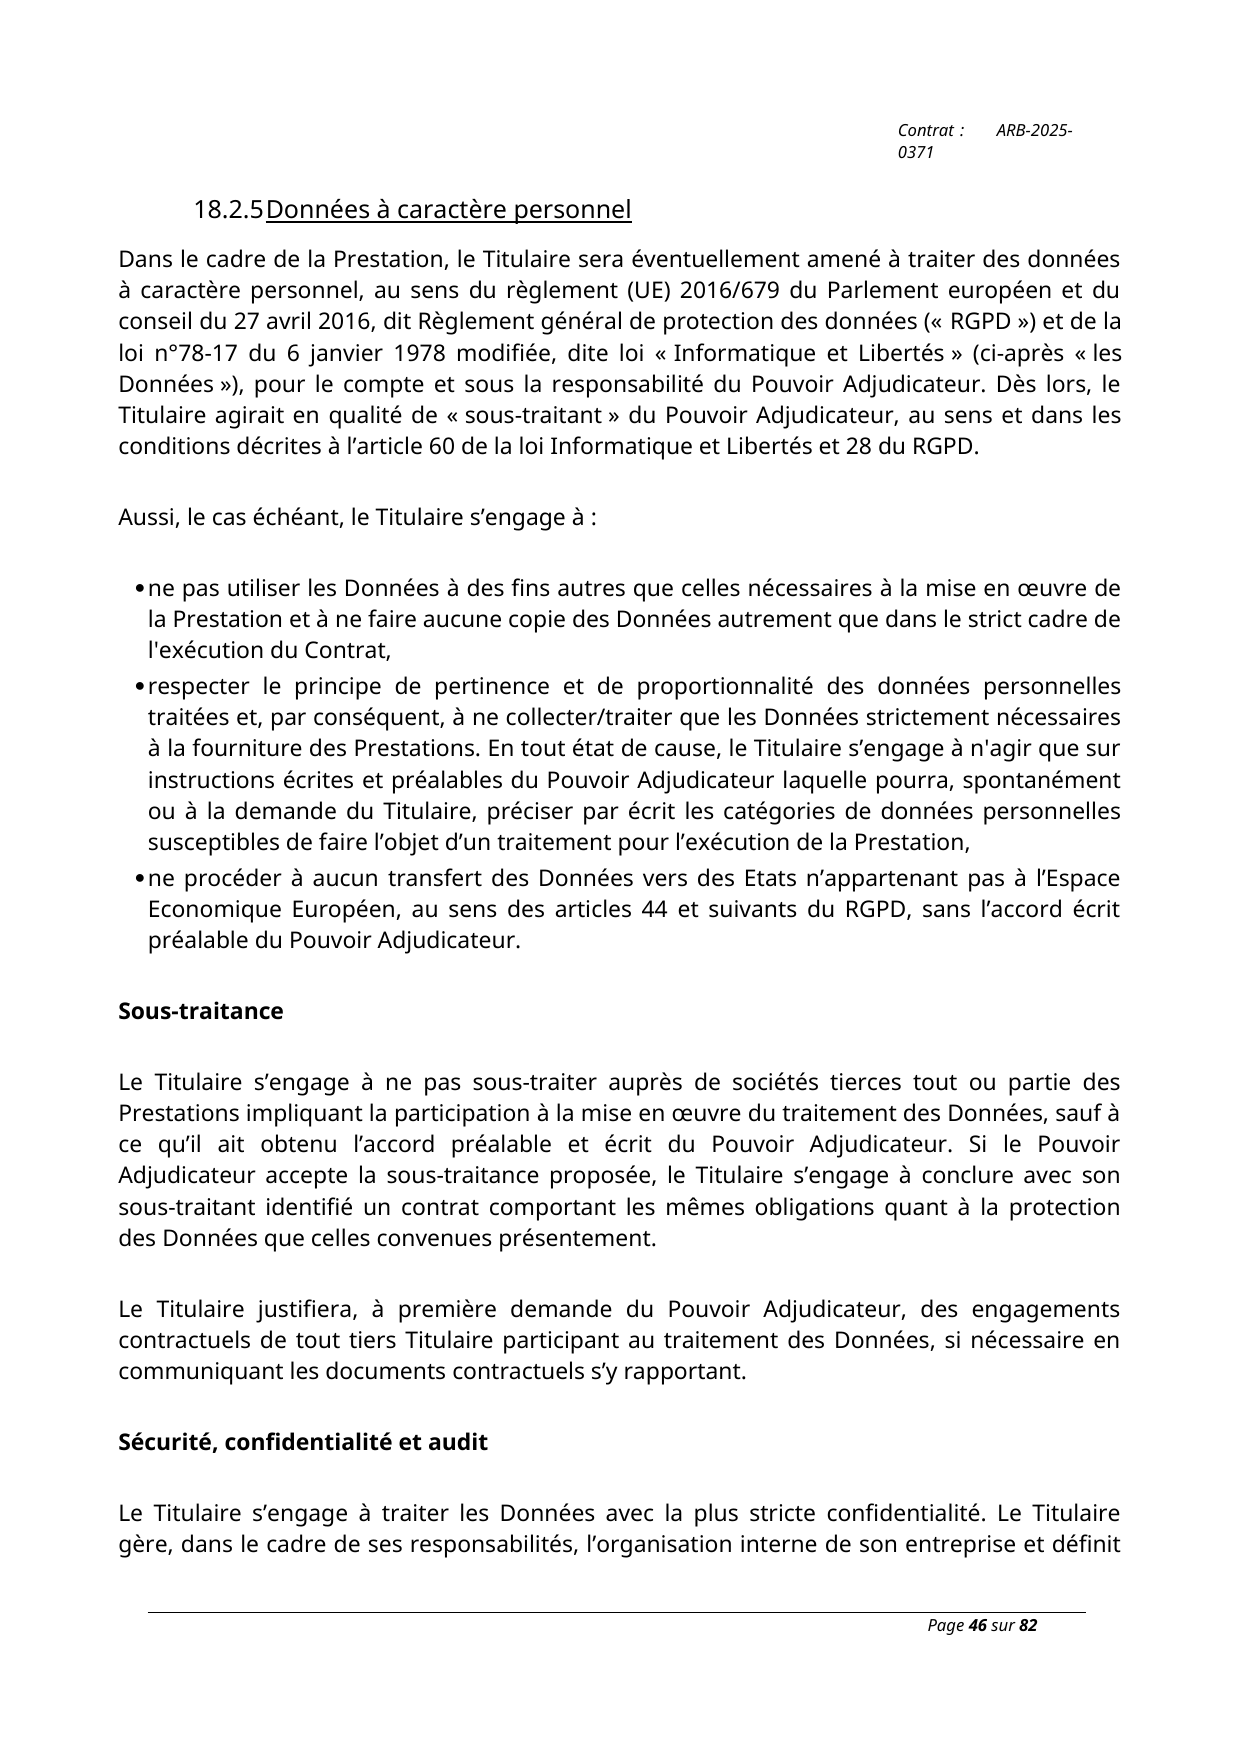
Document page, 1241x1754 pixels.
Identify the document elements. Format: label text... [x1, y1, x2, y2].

text Aussi, le cas échéant, le Titulaire s’engage à : [118, 501, 1122, 532]
text Sécurité, confidentialité et audit [118, 1426, 1122, 1457]
list ne procéder à aucun transfert des Données vers des Etats n’appartenant pas à l’Espace Economique Européen, au sens des articles 44 et suivants du RGPD, sans l’accord écrit préalable du Pouvoir Adjudicateur. [136, 861, 1122, 955]
list ne pas utiliser les Données à des fins autres que celles nécessaires à la mise en œuvre de la Prestation et à ne faire aucune copie des Données autrement que dans le strict cadre de l'exécution du Contrat, [136, 572, 1122, 666]
text Le Titulaire s’engage à ne pas sous-traiter auprès de sociétés tierces tout ou partie des Prestations impliquant la participation à la mise en œuvre du traitement des Données, sauf à ce qu’il ait obtenu l’accord préalable et écrit du Pouvoir Adjudicateur. Si le Pouvoir Adjudicateur accepte la sous-traitance proposée, le Titulaire s’engage à conclure avec son sous-traitant identifié un contrat comportant les mêmes obligations quant à la protection des Données que celles convenues présentement. [118, 1066, 1122, 1253]
list respecter le principe de pertinence et de proportionnalité des données personnelles traitées et, par conséquent, à ne collecter/traiter que les Données strictement nécessaires à la fourniture des Prestations. En tout état de cause, le Titulaire s’engage à n'agir que sur instructions écrites et préalables du Pouvoir Adjudicateur laquelle pourra, spontanément ou à la demande du Titulaire, préciser par écrit les catégories de données personnelles susceptibles de faire l’objet d’un traitement pour l’exécution de la Prestation, [136, 670, 1122, 857]
text Sous-traitance [118, 995, 1122, 1026]
text Données à caractère personnel [193, 192, 1122, 226]
text Le Titulaire justifiera, à première demande du Pouvoir Adjudicateur, des engagements contractuels de tout tiers Titulaire participant au traitement des Données, si nécessaire en communiquant les documents contractuels s’y rapportant. [118, 1293, 1122, 1386]
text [118, 1497, 1122, 1559]
text Dans le cadre de la Prestation, le Titulaire sera éventuellement amené à traiter des données à caractère personnel, au sens du règlement (UE) 2016/679 du Parlement européen et du conseil du 27 avril 2016, dit Règlement général de protection des données (« RGPD ») et de la loi n°78-17 du 6 janvier 1978 modifiée, dite loi « Informatique et Libertés » (ci-après « les Données »), pour le compte et sous la responsabilité du Pouvoir Adjudicateur. Dès lors, le Titulaire agirait en qualité de « sous-traitant » du Pouvoir Adjudicateur, au sens et dans les conditions décrites à l’article 60 de la loi Informatique et Libertés et 28 du RGPD. [118, 243, 1122, 461]
